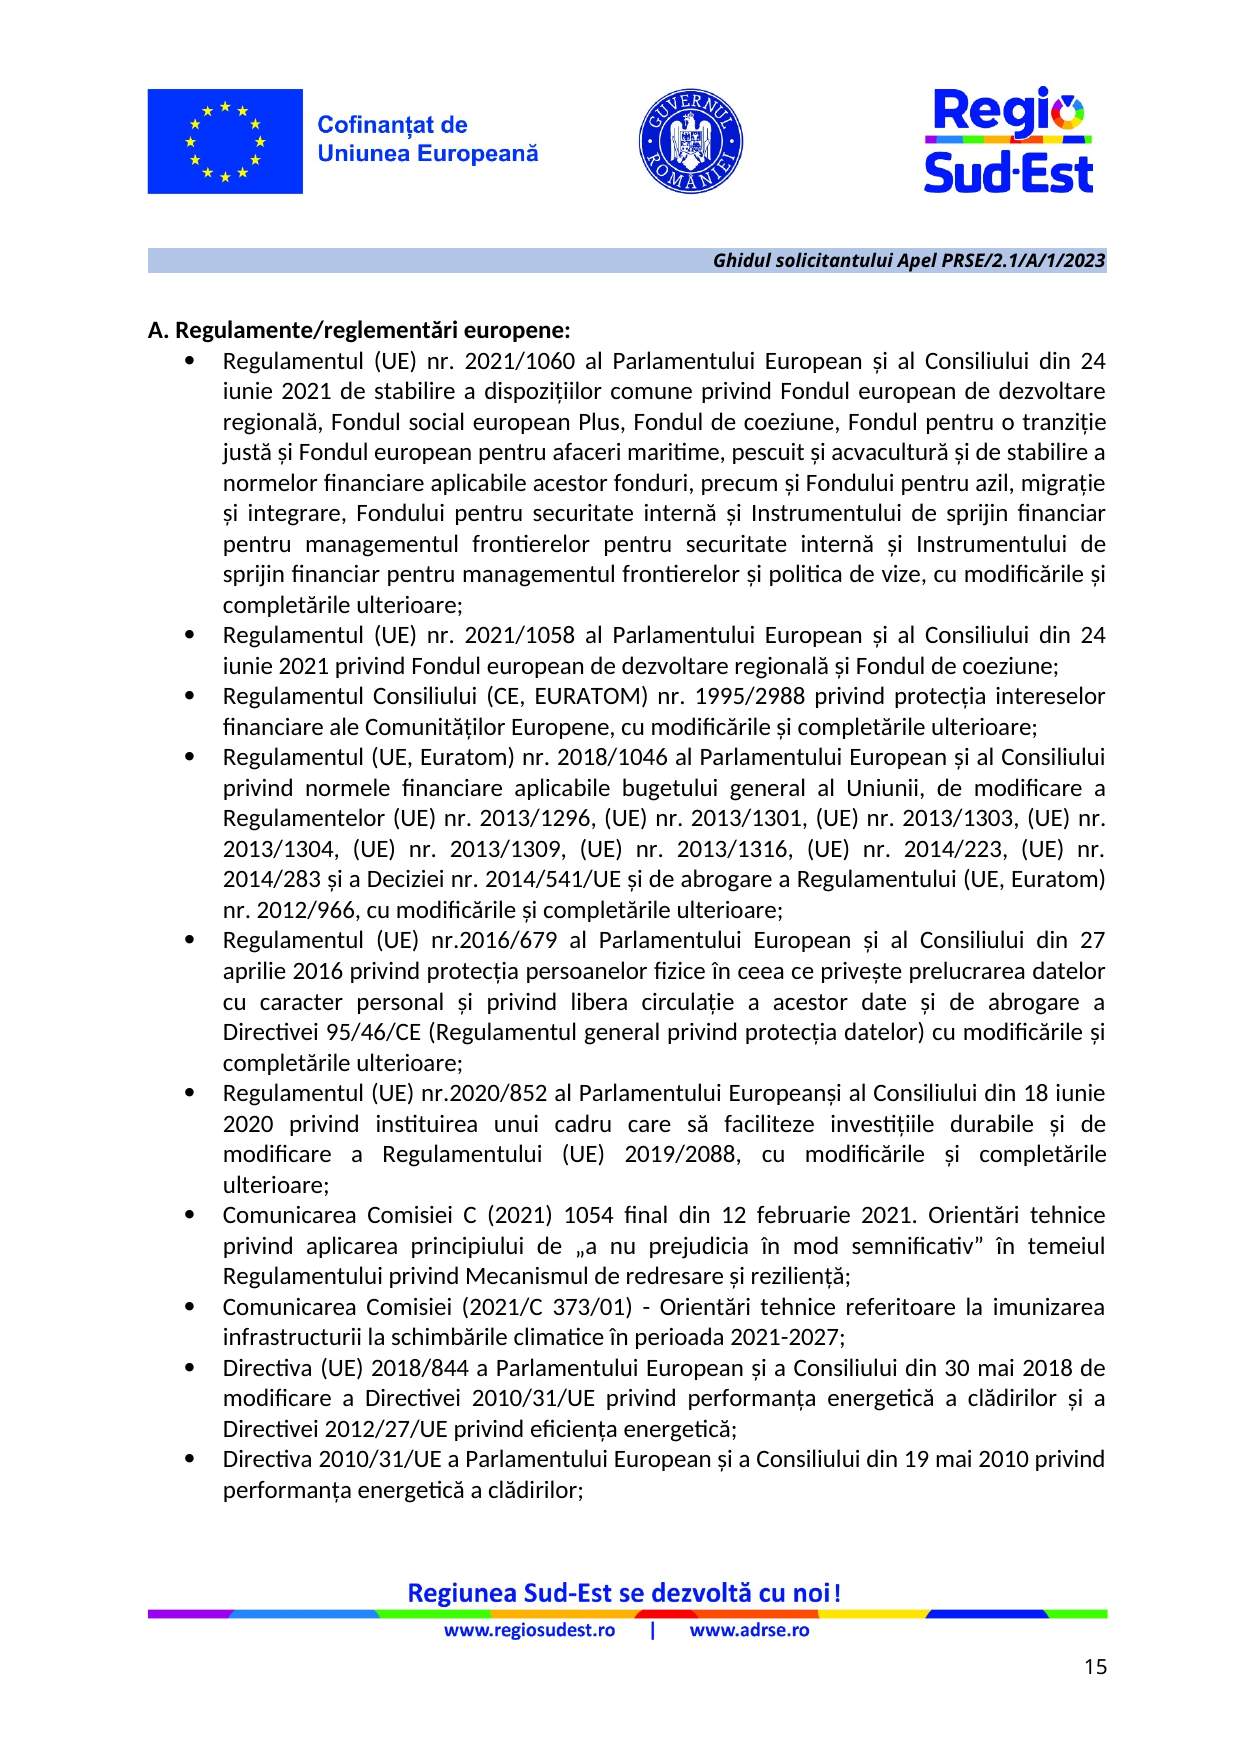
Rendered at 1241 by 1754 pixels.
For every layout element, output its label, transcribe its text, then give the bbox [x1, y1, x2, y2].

picture [147, 86, 1093, 195]
list Comunicarea Comisiei C (2021) 1054 final din 12 februarie 2021. Orientări tehnice privind aplicarea principiului de „a nu prejudicia în mod semnificativ” în temeiul Regulamentului privind Mecanismul de redresare și reziliență; [185, 1199, 1107, 1291]
list Regulamentul (UE) nr.2020/852 al Parlamentului Europeanși al Consiliului din 18 iunie 2020 privind instituirea unui cadru care să faciliteze investițiile durabile și de modificare a Regulamentului (UE) 2019/2088, cu modificările și completările ulterioare; [185, 1077, 1107, 1199]
list Directiva (UE) 2018/844 a Parlamentului European și a Consiliului din 30 mai 2018 de modificare a Directivei 2010/31/UE privind performanța energetică a clădirilor și a Directivei 2012/27/UE privind eficiența energetică; [185, 1352, 1107, 1443]
list Comunicarea Comisiei (2021/C 373/01) - Orientări tehnice referitoare la imunizarea infrastructurii la schimbările climatice în perioada 2021-2027; [185, 1291, 1107, 1352]
list Regulamentul (UE) nr. 2021/1058 al Parlamentului European și al Consiliului din 24 iunie 2021 privind Fondul european de dezvoltare regională și Fondul de coeziune; [185, 619, 1107, 681]
list Regulamentul (UE, Euratom) nr. 2018/1046 al Parlamentului European și al Consiliului privind normele financiare aplicabile bugetului general al Uniunii, de modificare a Regulamentelor (UE) nr. 2013/1296, (UE) nr. 2013/1301, (UE) nr. 2013/1303, (UE) nr. 2013/1304, (UE) nr. 2013/1309, (UE) nr. 2013/1316, (UE) nr. 2014/223, (UE) nr. 2014/283 și a Deciziei nr. 2014/541/UE și de abrogare a Regulamentului (UE, Euratom) nr. 2012/966, cu modificările și completările ulterioare; [185, 742, 1107, 925]
text A. Regulamente/reglementări europene: [148, 314, 1107, 345]
list Regulamentul (UE) nr. 2021/1060 al Parlamentului European și al Consiliului din 24 iunie 2021 de stabilire a dispozițiilor comune privind Fondul european de dezvoltare regională, Fondul social european Plus, Fondul de coeziune, Fondul pentru o tranziție justă și Fondul european pentru afaceri maritime, pescuit și acvacultură și de stabilire a normelor financiare aplicabile acestor fonduri, precum și Fondului pentru azil, migrație și integrare, Fondului pentru securitate internă și Instrumentului de sprijin financiar pentru managementul frontierelor pentru securitate internă și Instrumentului de sprijin financiar pentru managementul frontierelor și politica de vize, cu modificările și completările ulterioare; [185, 345, 1107, 619]
list Directiva 2010/31/UE a Parlamentului European și a Consiliului din 19 mai 2010 privind performanța energetică a clădirilor; [185, 1443, 1107, 1504]
picture [147, 1582, 1108, 1640]
list Regulamentul Consiliului (CE, EURATOM) nr. 1995/2988 privind protecția intereselor financiare ale Comunităților Europene, cu modificările și completările ulterioare; [185, 681, 1107, 742]
list Regulamentul (UE) nr.2016/679 al Parlamentului European și al Consiliului din 27 aprilie 2016 privind protecția persoanelor fizice în ceea ce privește prelucrarea datelor cu caracter personal și privind libera circulație a acestor date și de abrogare a Directivei 95/46/CE (Regulamentul general privind protecția datelor) cu modificările și completările ulterioare; [185, 925, 1107, 1077]
